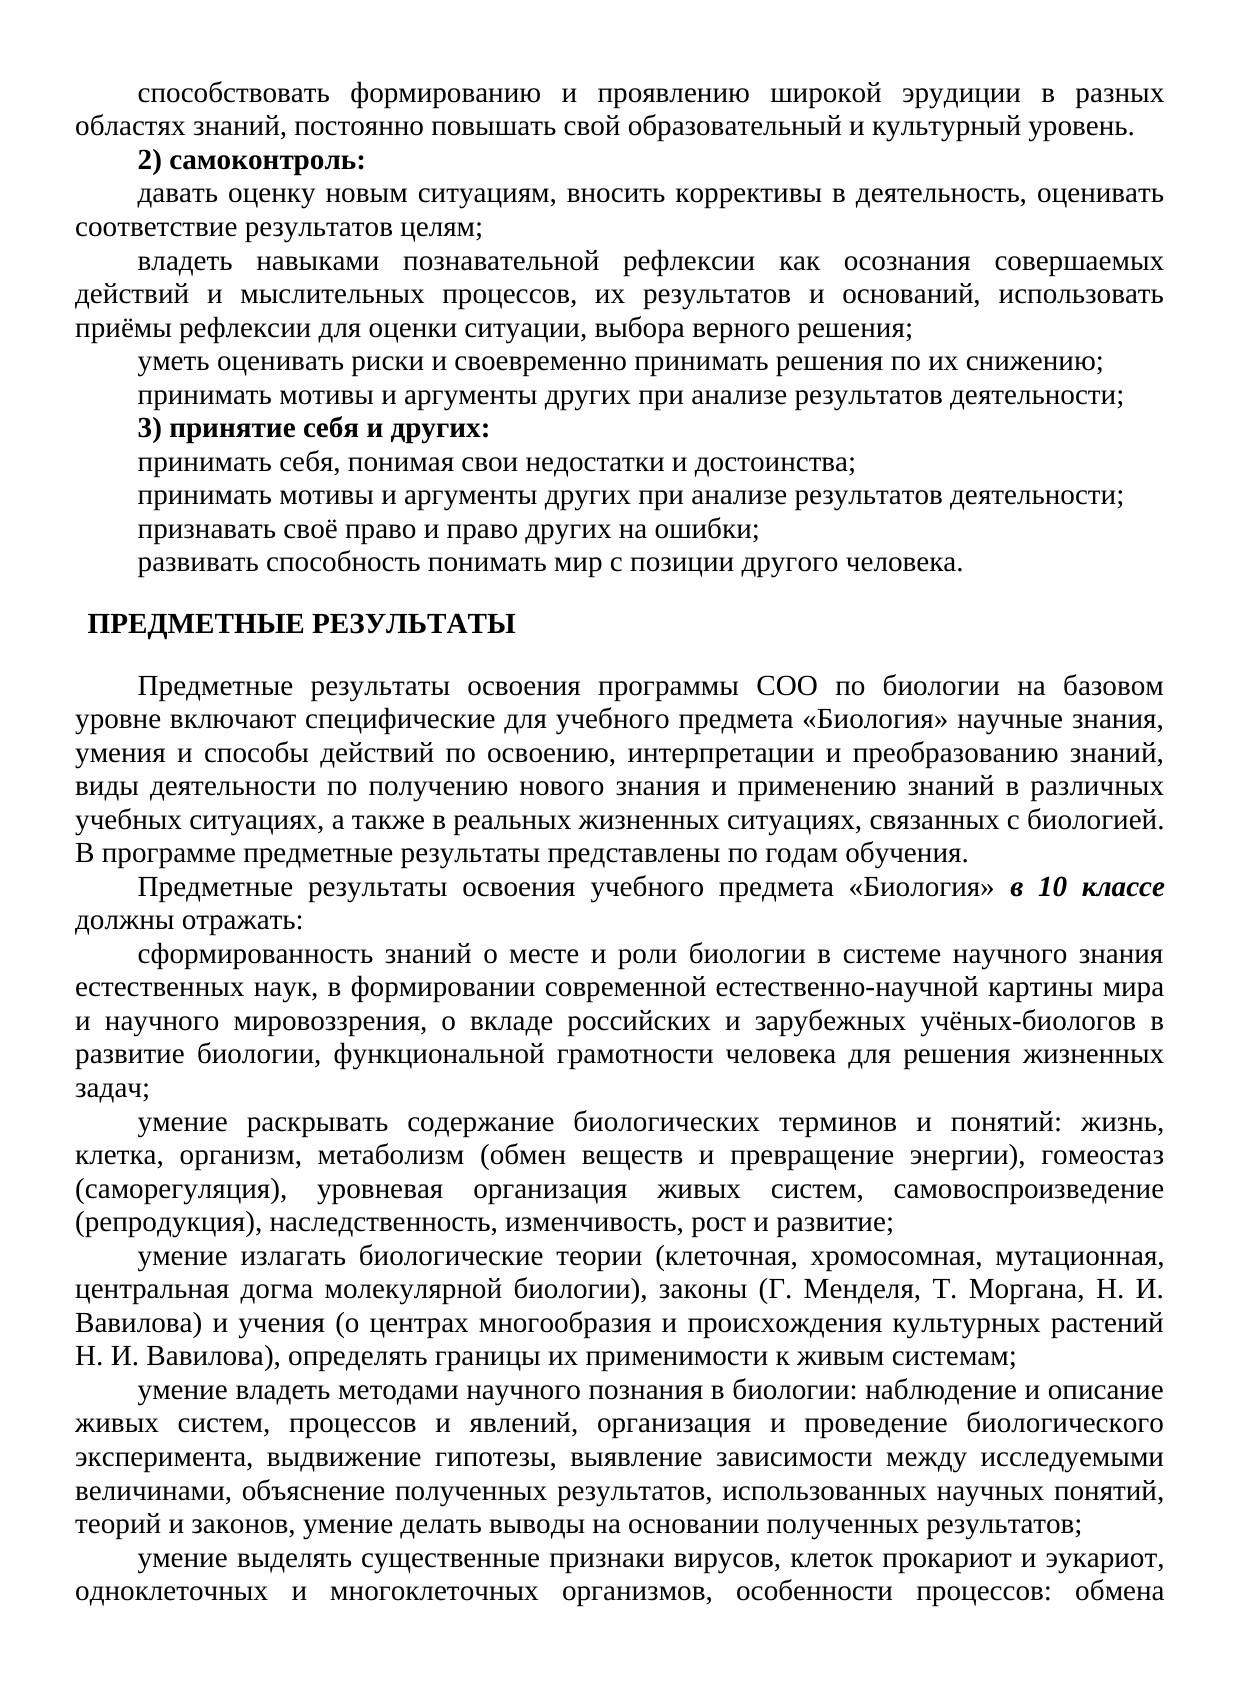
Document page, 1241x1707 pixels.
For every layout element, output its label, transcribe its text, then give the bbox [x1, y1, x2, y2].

text Предметные результаты освоения программы СОО по биологии на базовом уровне включают специфические для учебного предмета «Биология» научные знания, умения и способы действий по освоению, интерпретации и преобразованию знаний, виды деятельности по получению нового знания и применению знаний в различных учебных ситуациях, а также в реальных жизненных ситуациях, связанных с биологией. В программе предметные результаты представлены по годам обучения. [75, 668, 1165, 869]
text 3) принятие себя и других: [75, 410, 1165, 444]
text признавать своё право и право других на ошибки; [75, 511, 1165, 544]
text владеть навыками познавательной рефлексии как осознания совершаемых действий и мыслительных процессов, их результатов и оснований, использовать приёмы рефлексии для оценки ситуации, выбора верного решения; [75, 243, 1165, 343]
text способствовать формированию и проявлению широкой эрудиции в разных областях знаний, постоянно повышать свой образовательный и культурный уровень. [75, 75, 1165, 142]
text сформированность знаний о месте и роли биологии в системе научного знания естественных наук, в формировании современной естественно-научной картины мира и научного мировоззрения, о вкладе российских и зарубежных учёных-биологов в развитие биологии, функциональной грамотности человека для решения жизненных задач; [75, 936, 1165, 1104]
text принимать мотивы и аргументы других при анализе результатов деятельности; [75, 377, 1165, 410]
text умение излагать биологические теории (клеточная, хромосомная, мутационная, центральная догма молекулярной биологии), законы (Г. Менделя, Т. Моргана, Н. И. Вавилова) и учения (о центрах многообразия и происхождения культурных растений Н. И. Вавилова), определять границы их применимости к живым системам; [75, 1238, 1165, 1372]
text ПРЕДМЕТНЫЕ РЕЗУЛЬТАТЫ [87, 606, 1165, 640]
text развивать способность понимать мир с позиции другого человека. [75, 544, 1165, 578]
text принимать мотивы и аргументы других при анализе результатов деятельности; [75, 477, 1165, 511]
text 2) самоконтроль: [75, 142, 1165, 176]
text умение владеть методами научного познания в биологии: наблюдение и описание живых систем, процессов и явлений, организация и проведение биологического эксперимента, выдвижение гипотезы, выявление зависимости между исследуемыми величинами, объяснение полученных результатов, использованных научных понятий, теорий и законов, умение делать выводы на основании полученных результатов; [75, 1372, 1165, 1540]
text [75, 1540, 1165, 1607]
text умение раскрывать содержание биологических терминов и понятий: жизнь, клетка, организм, метаболизм (обмен веществ и превращение энергии), гомеостаз (саморегуляция), уровневая организация живых систем, самовоспроизведение (репродукция), наследственность, изменчивость, рост и развитие; [75, 1104, 1165, 1238]
text давать оценку новым ситуациям, вносить коррективы в деятельность, оценивать соответствие результатов целям; [75, 176, 1165, 243]
text принимать себя, понимая свои недостатки и достоинства; [75, 444, 1165, 477]
text Предметные результаты освоения учебного предмета «Биология» в 10 классе должны отражать: [75, 869, 1165, 936]
text уметь оценивать риски и своевременно принимать решения по их снижению; [75, 343, 1165, 377]
